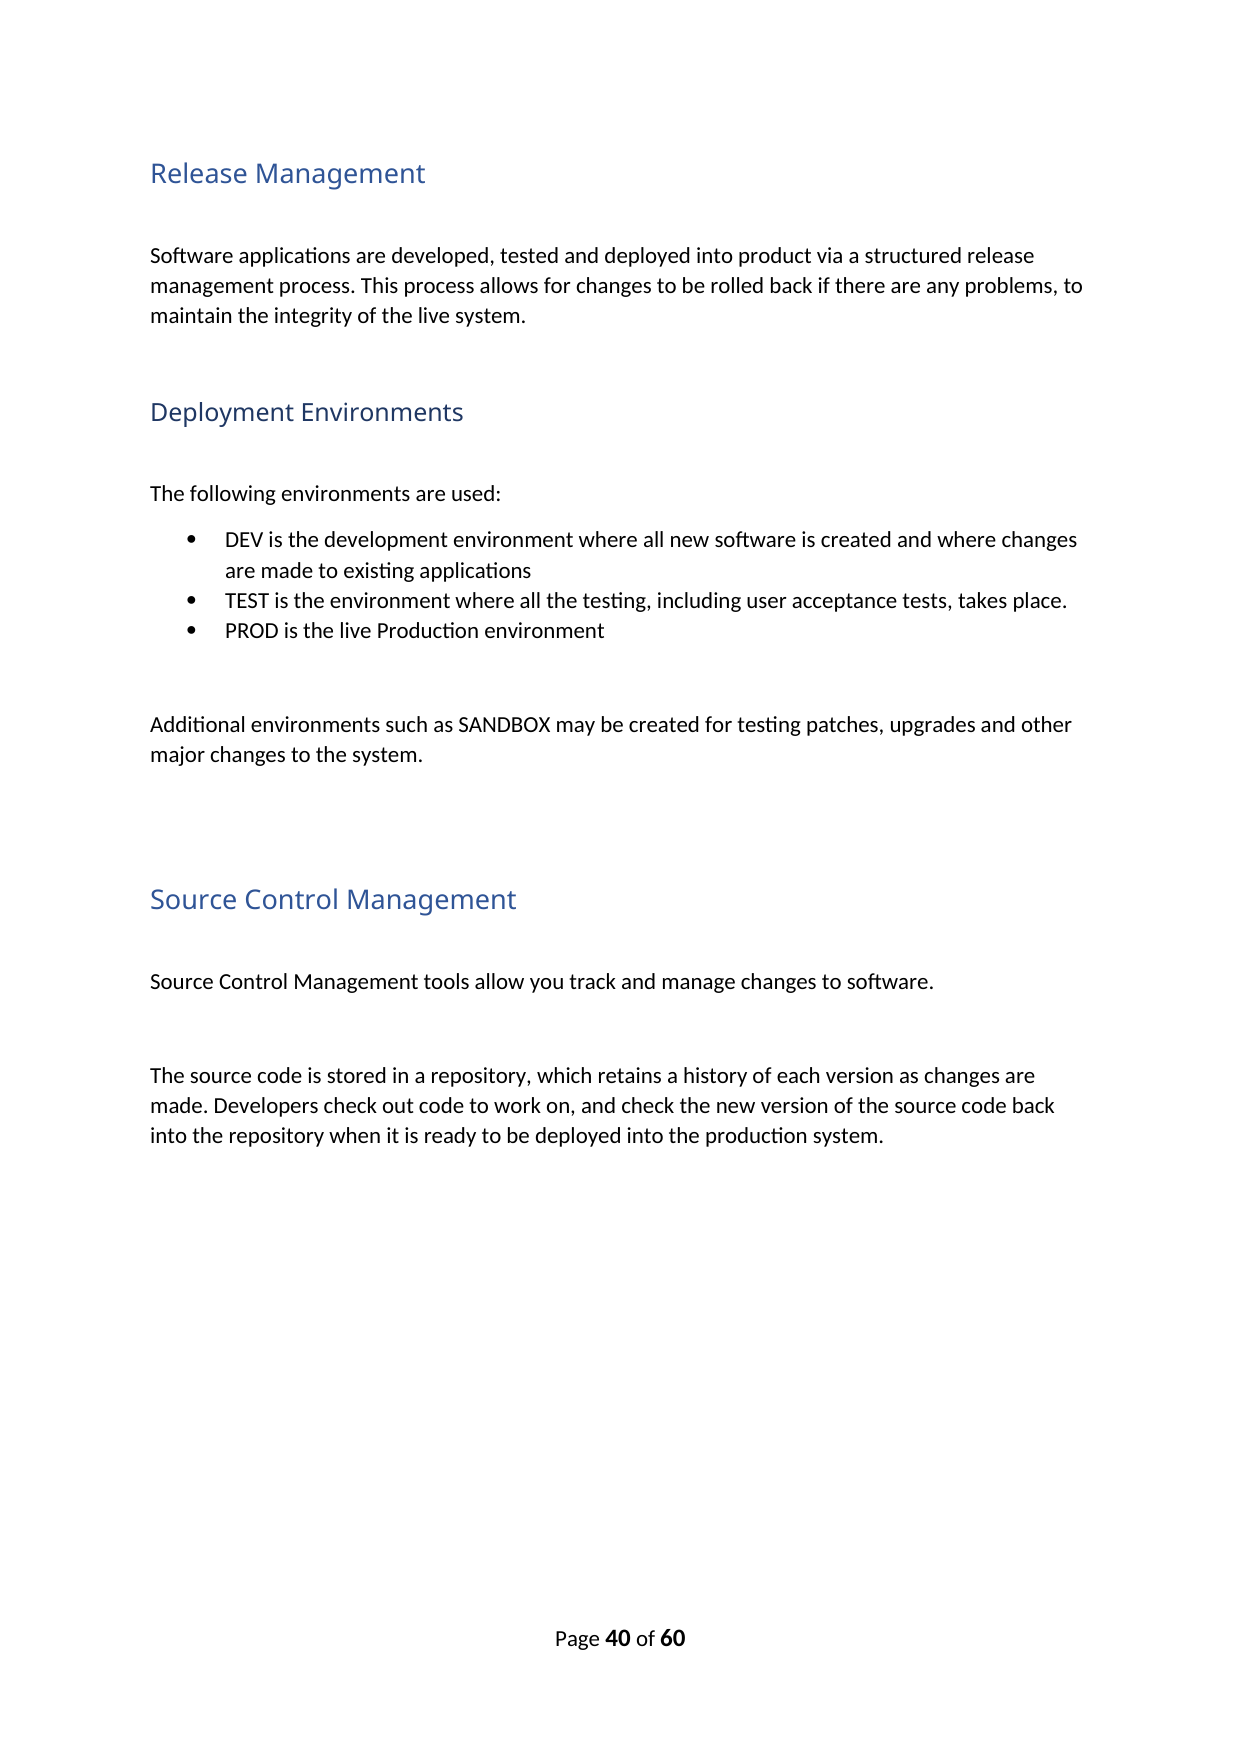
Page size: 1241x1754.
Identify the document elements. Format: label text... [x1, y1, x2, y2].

subtitle Source Control Management [150, 881, 1090, 918]
list PROD is the live Production environment [187, 616, 1090, 644]
list DEV is the development environment where all new software is created and where changes are made to existing applications [187, 526, 1090, 584]
subtitle Deployment Environments [150, 395, 1090, 429]
list TEST is the environment where all the testing, including user acceptance tests, takes place. [187, 586, 1090, 614]
subtitle Release Management [150, 154, 1090, 191]
text Source Control Management tools allow you track and manage changes to software. [150, 967, 1090, 995]
text Additional environments such as SANDBOX may be created for testing patches, upgrades and other major changes to the system. [150, 710, 1090, 768]
text Software applications are developed, tested and deployed into product via a structured release management process. This process allows for changes to be rolled back if there are any problems, to maintain the integrity of the live system. [150, 241, 1090, 329]
text The following environments are used: [150, 479, 1090, 507]
text The source code is stored in a repository, which retains a history of each version as changes are made. Developers check out code to work on, and check the new version of the source code back into the repository when it is ready to be deployed into the production system. [150, 1061, 1090, 1149]
